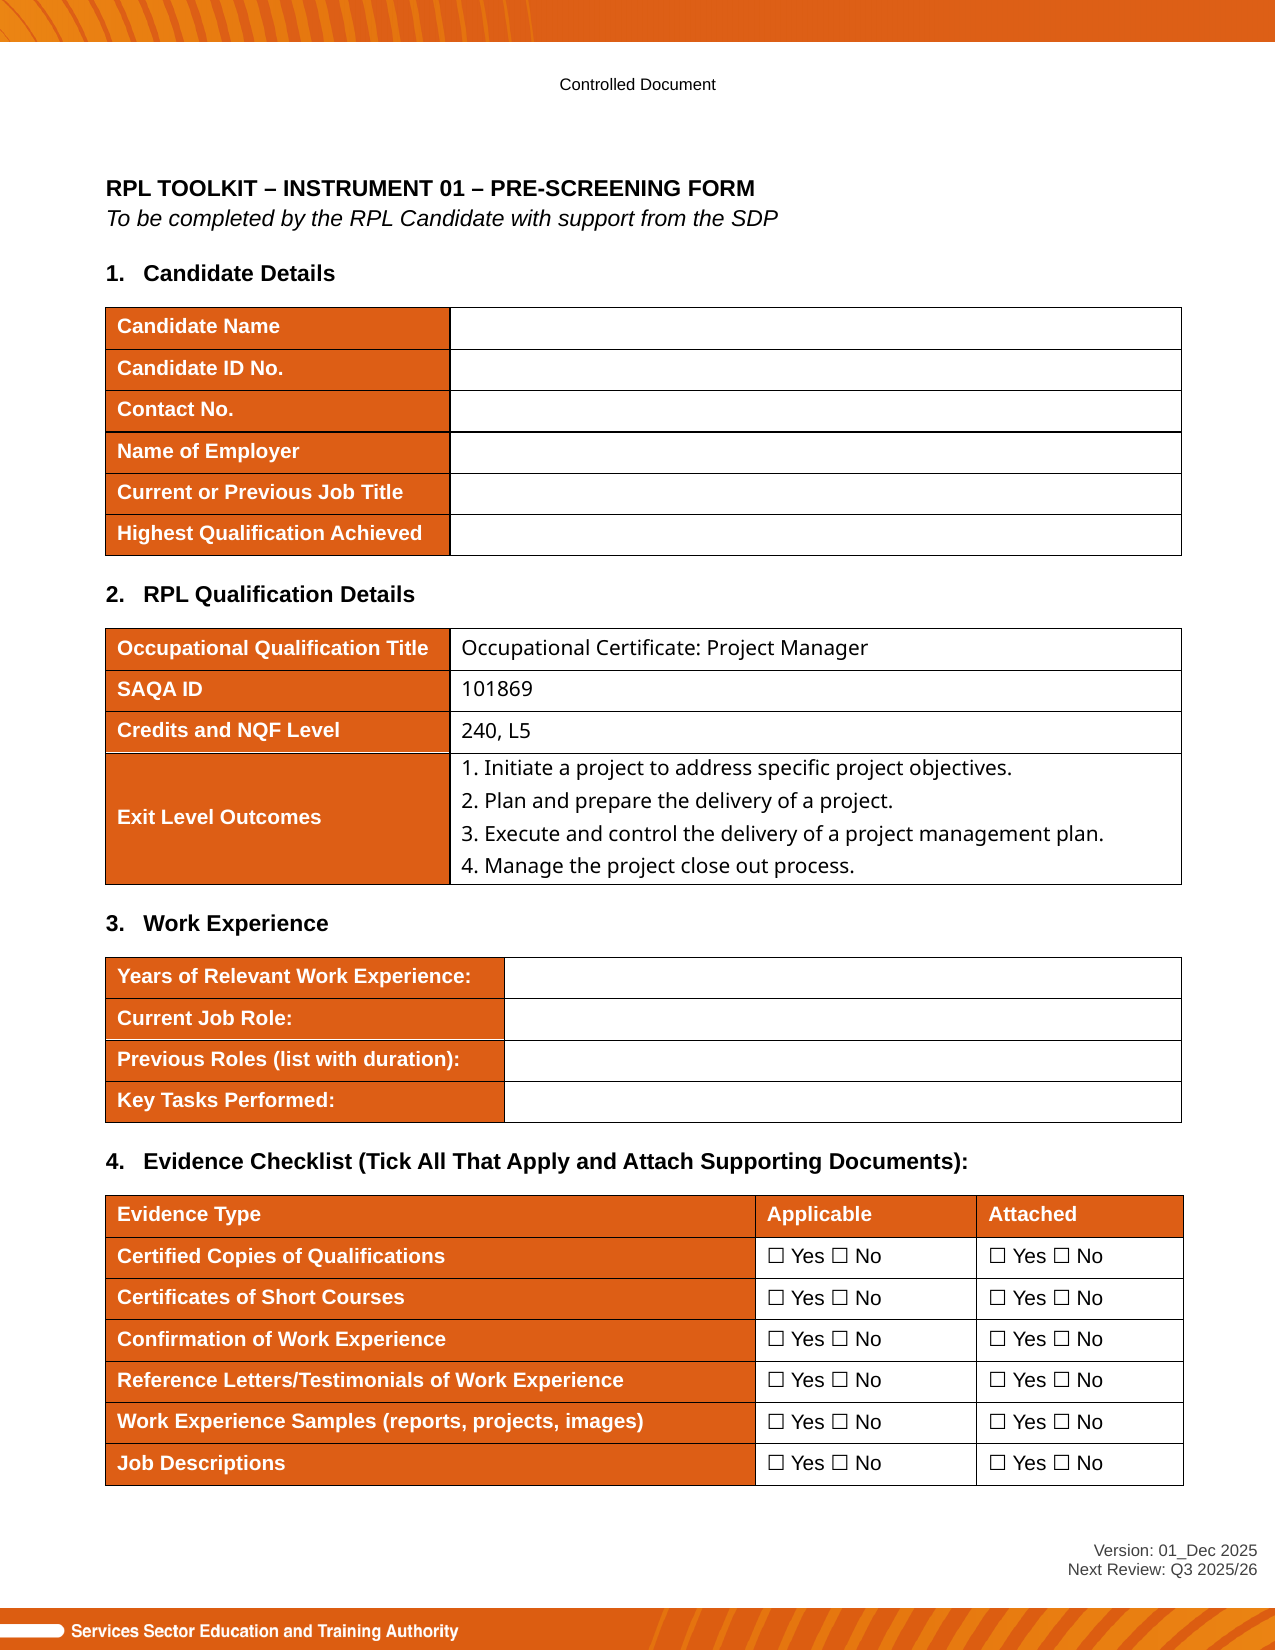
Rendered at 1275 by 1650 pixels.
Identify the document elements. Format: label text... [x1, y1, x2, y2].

table_cell Highest Qualification Achieved [106, 515, 449, 555]
table_header Evidence Type [106, 1196, 755, 1237]
table_cell Current or Previous Job Title [106, 474, 449, 514]
table_cell Candidate ID No. [106, 350, 449, 390]
table_cell ☐ Yes ☐ No [756, 1362, 976, 1402]
table_cell ☐ Yes ☐ No [756, 1279, 976, 1319]
table_cell ☐ Yes ☐ No [756, 1444, 976, 1485]
table_cell Previous Roles (list with duration): [106, 1041, 504, 1081]
table_cell [505, 1041, 1181, 1081]
list RPL Qualification Details [106, 581, 1184, 608]
table_header Years of Relevant Work Experience: [106, 958, 504, 998]
table_cell ☐ Yes ☐ No [977, 1320, 1183, 1361]
table_header Occupational Qualification Title [106, 629, 449, 670]
table_cell Certified Copies of Qualifications [106, 1238, 755, 1278]
table_header Candidate Name [106, 308, 449, 349]
table_cell Current Job Role: [106, 999, 504, 1039]
table_cell SAQA ID [106, 671, 449, 711]
text To be completed by the RPL Candidate with support from the SDP [106, 205, 1184, 232]
table_cell ☐ Yes ☐ No [977, 1444, 1183, 1485]
table_cell 1. Initiate a project to address specific project objectives. 2. Plan and prepare the delivery of a project. 3. Execute and control the delivery of a project management plan. 4. Manage the project close out process. [451, 754, 1181, 884]
table_header [451, 308, 1181, 349]
table_header Occupational Certificate: Project Manager [451, 629, 1181, 670]
list Evidence Checklist (Tick All That Apply and Attach Supporting Documents): [106, 1148, 1184, 1175]
table_cell [505, 1082, 1181, 1122]
table_cell ☐ Yes ☐ No [977, 1279, 1183, 1319]
table_cell Key Tasks Performed: [106, 1082, 504, 1122]
table_cell Credits and NQF Level [106, 712, 449, 752]
table_cell Reference Letters/Testimonials of Work Experience [106, 1362, 755, 1402]
table_cell [505, 999, 1181, 1039]
table_cell ☐ Yes ☐ No [977, 1403, 1183, 1443]
table_cell [451, 433, 1181, 473]
list Candidate Details [106, 260, 1184, 287]
table_cell [451, 350, 1181, 390]
table_header [505, 958, 1181, 998]
table_cell ☐ Yes ☐ No [977, 1362, 1183, 1402]
table_cell ☐ Yes ☐ No [756, 1403, 976, 1443]
table_cell ☐ Yes ☐ No [977, 1238, 1183, 1278]
table_cell ☐ Yes ☐ No [756, 1238, 976, 1278]
table_cell Job Descriptions [106, 1444, 755, 1485]
table_header Attached [977, 1196, 1183, 1237]
table_cell 240, L5 [451, 712, 1181, 752]
table_cell 101869 [451, 671, 1181, 711]
table_cell Work Experience Samples (reports, projects, images) [106, 1403, 755, 1443]
table_cell Contact No. [106, 391, 449, 431]
table_cell [451, 474, 1181, 514]
table_header Applicable [756, 1196, 976, 1237]
table_cell Certificates of Short Courses [106, 1279, 755, 1319]
table_cell Confirmation of Work Experience [106, 1320, 755, 1361]
picture [0, 0, 1275, 42]
table_cell ☐ Yes ☐ No [756, 1320, 976, 1361]
picture [0, 1608, 1275, 1650]
table_cell Name of Employer [106, 433, 449, 473]
table_cell [451, 515, 1181, 555]
table_cell Exit Level Outcomes [106, 754, 449, 884]
table_cell [451, 391, 1181, 431]
list Work Experience [106, 910, 1184, 936]
text RPL TOOLKIT – INSTRUMENT 01 – PRE-SCREENING FORM [106, 175, 1184, 201]
